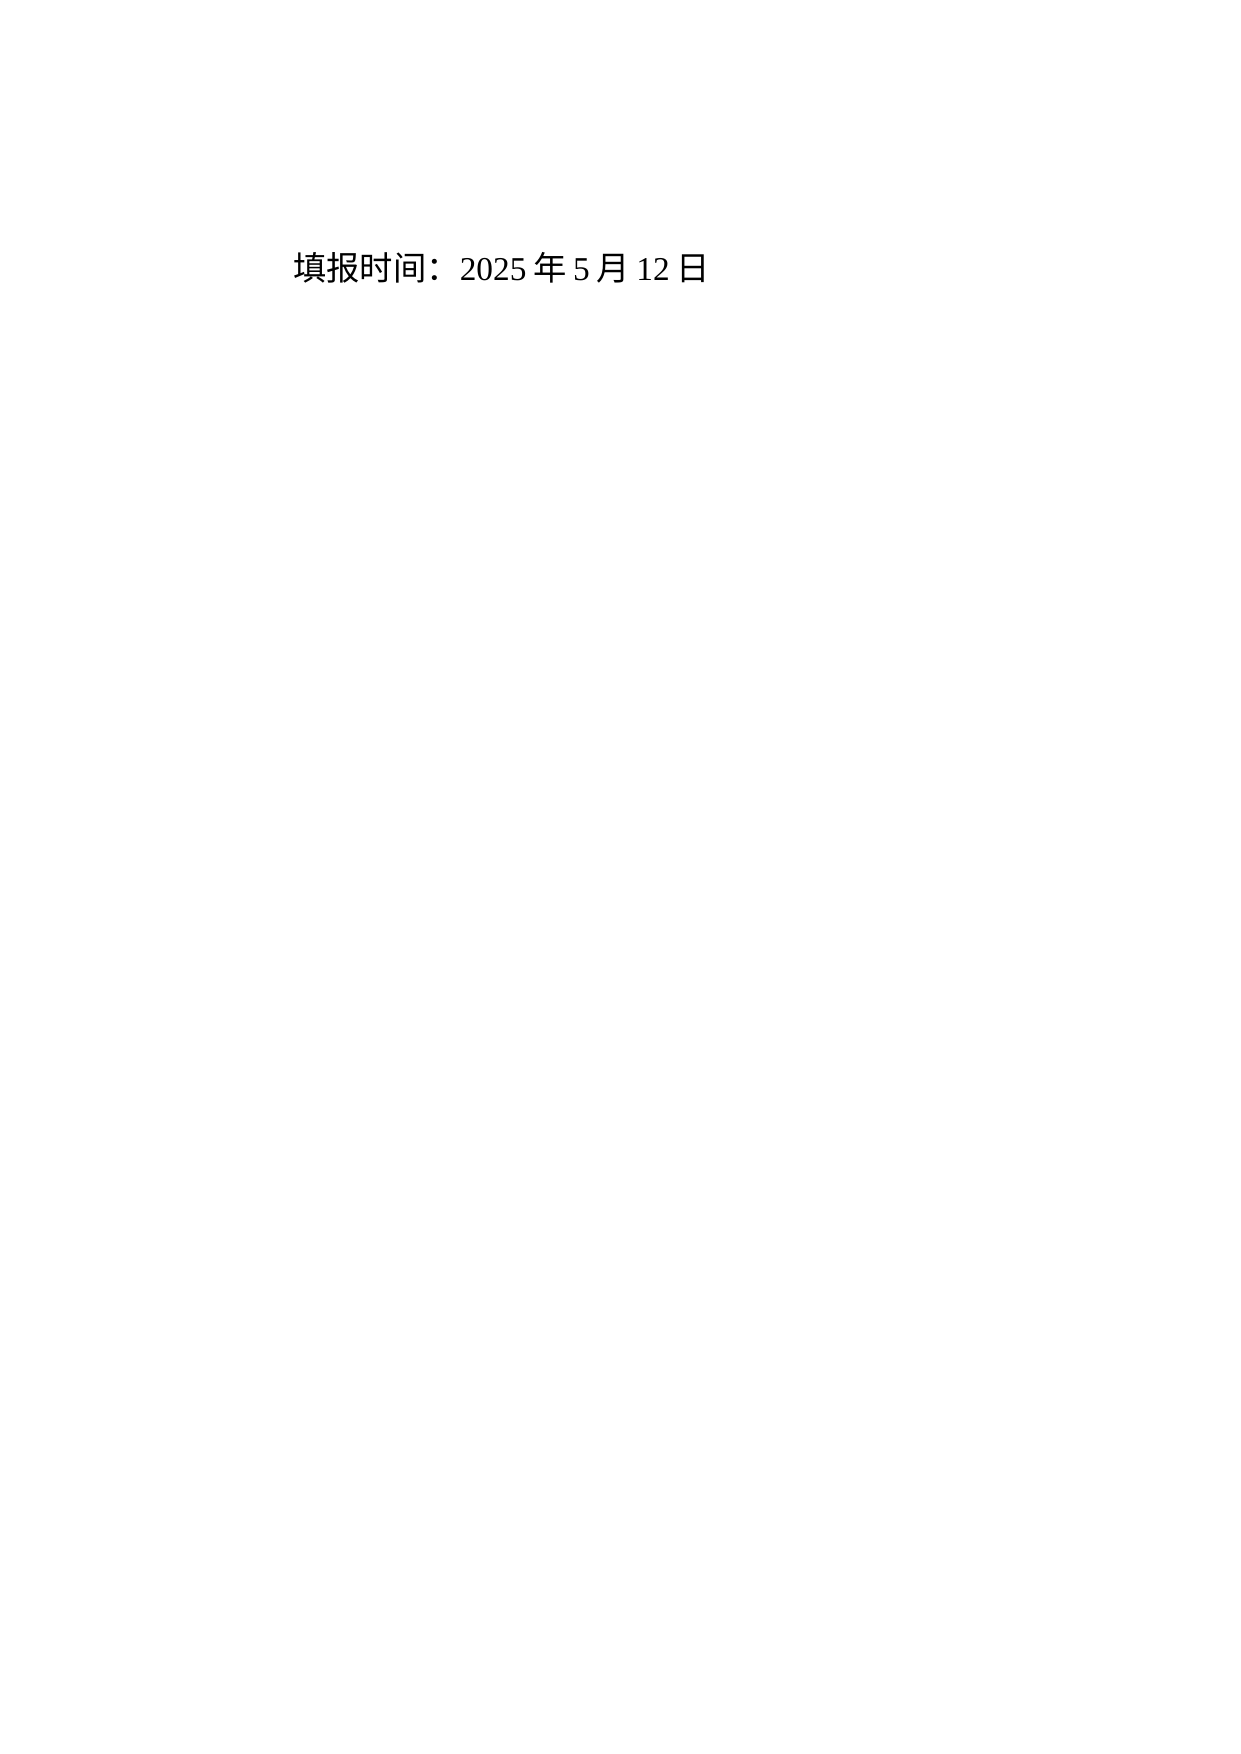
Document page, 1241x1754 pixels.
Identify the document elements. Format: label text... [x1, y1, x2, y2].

text 填报时间：2025年5月12日 [159, 233, 1081, 298]
